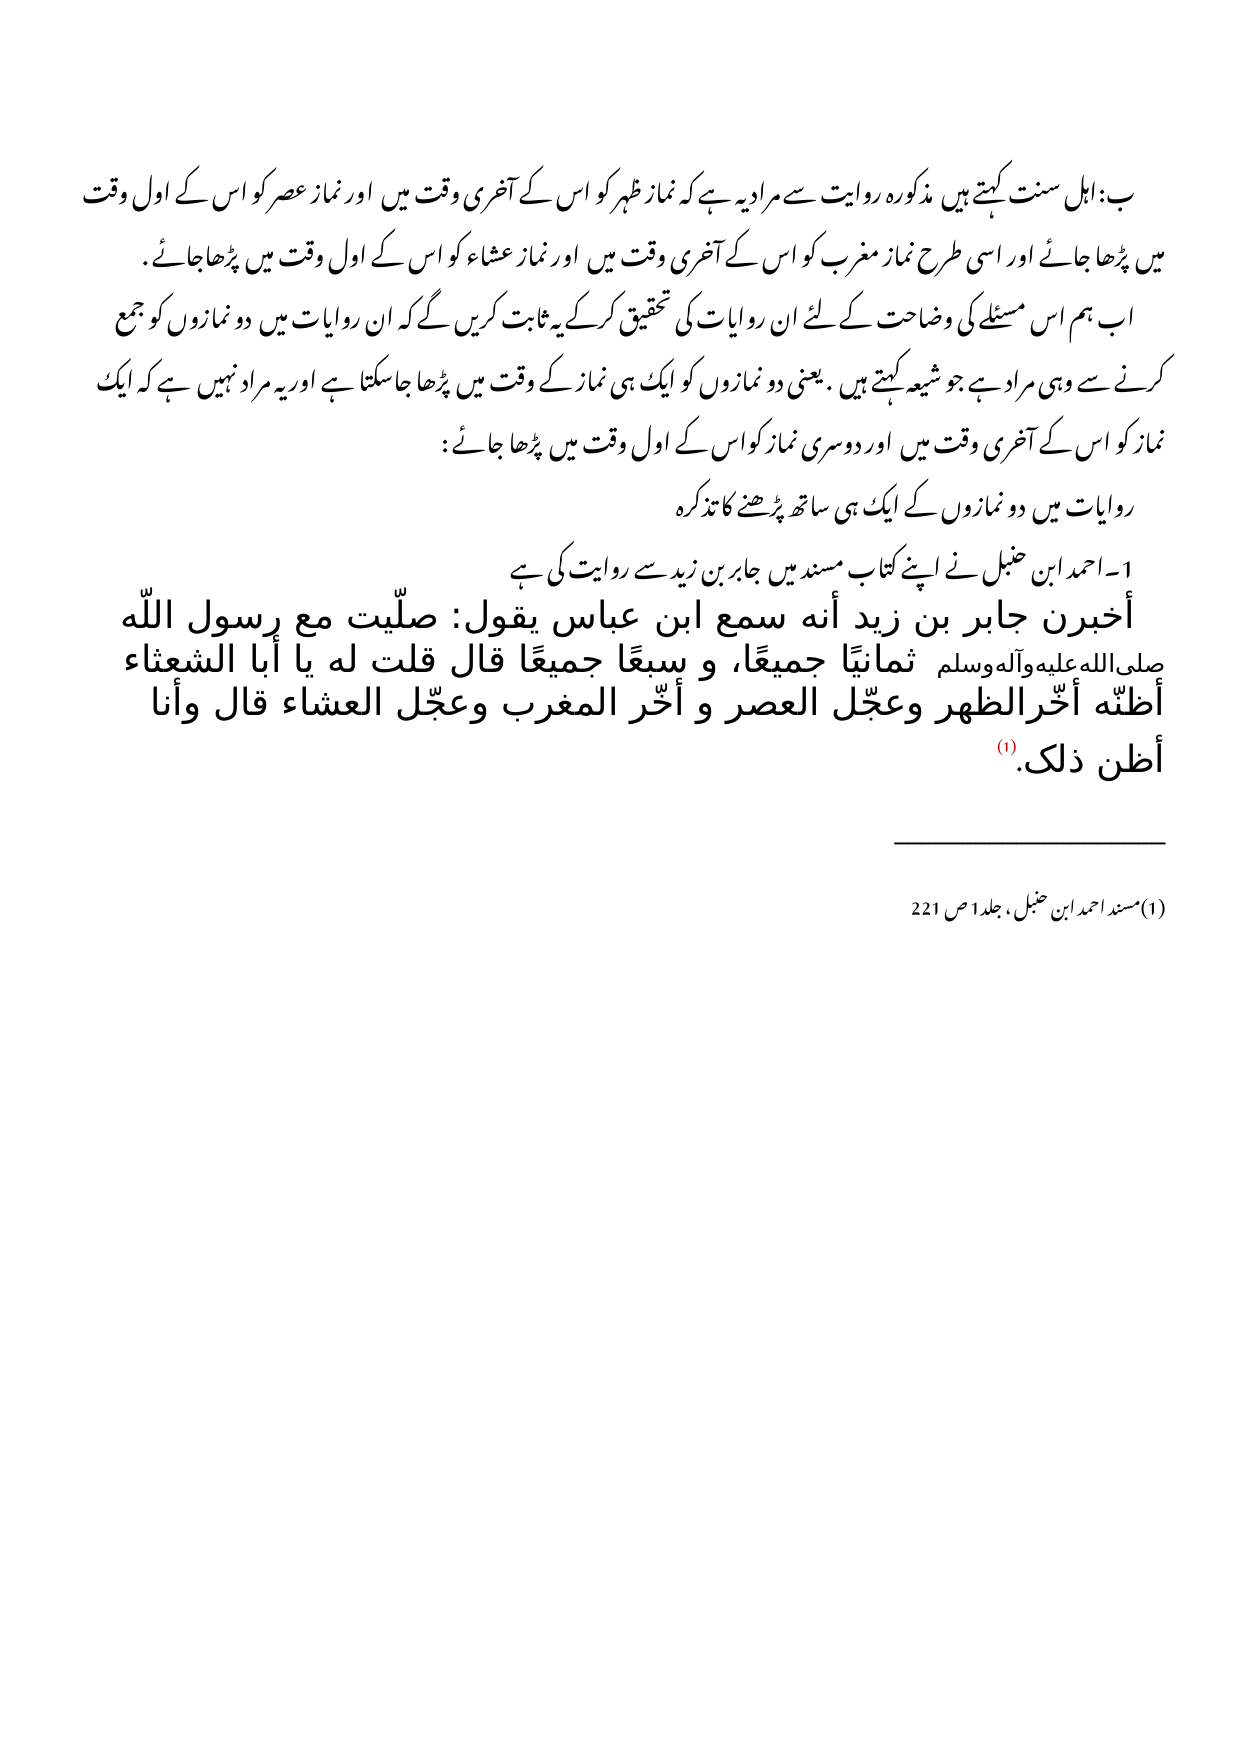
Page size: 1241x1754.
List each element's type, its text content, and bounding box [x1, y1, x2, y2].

text 1۔احمد ابن حنبل نے اپنے کتاب مسند میں جابر بن زید سے روایت کی ہے [75, 531, 1165, 594]
text ____________________ [75, 787, 1165, 855]
text روایات میں دو نمازوں کے ایک ہی ساتھ پڑھنے کا تذکرہ [75, 469, 1165, 531]
text (1)مسند احمد ابن حنبل ، جلد1 ص 221 [75, 880, 1165, 927]
text اب ہم اس مسئلے کی وضاحت کے لئے ان روایات کی تحقیق کرکے یہ ثابت کریں گے کہ ان روایات میں دو نمازوں کو جمع کرنے سے وہی مراد ہے جو شیعہ کہتے ہیں . یعنی دو نمازوں کو ایک ہی نماز کے وقت میں پڑھا جاسکتا ہے اور یہ مراد نہیں ہے کہ ایک نماز کو اس کے آخری وقت میں اور دوسری نماز کواس کے اول وقت میں پڑھا جائے : [75, 281, 1165, 469]
text ب:اہل سنت کہتے ہیں مذکورہ روایت سے مراد یہ ہے کہ نماز ظہر کو اس کے آخری وقت میں اور نماز عصر کو اس کے اول وقت میں پڑھا جائے اور اسی طرح نماز مغرب کو اس کے آخری وقت میں اور نماز عشاء کو اس کے اول وقت میں پڑھاجائے . [75, 156, 1165, 281]
text أخبرن جابر بن زید أنه سمع ابن عباس یقول: صلّیت مع رسول اللّه صلى‌الله‌عليه‌وآله‌وسلم ثمانیًا جمیعًا، و سبعًا جمیعًا قال قلت له یا أبا الشعثاء أظنّه أخّرالظهر وعجّل العصر و أخّر المغرب وعجّل العشاء قال وأنا أظن ذلک.(1) [75, 594, 1165, 787]
